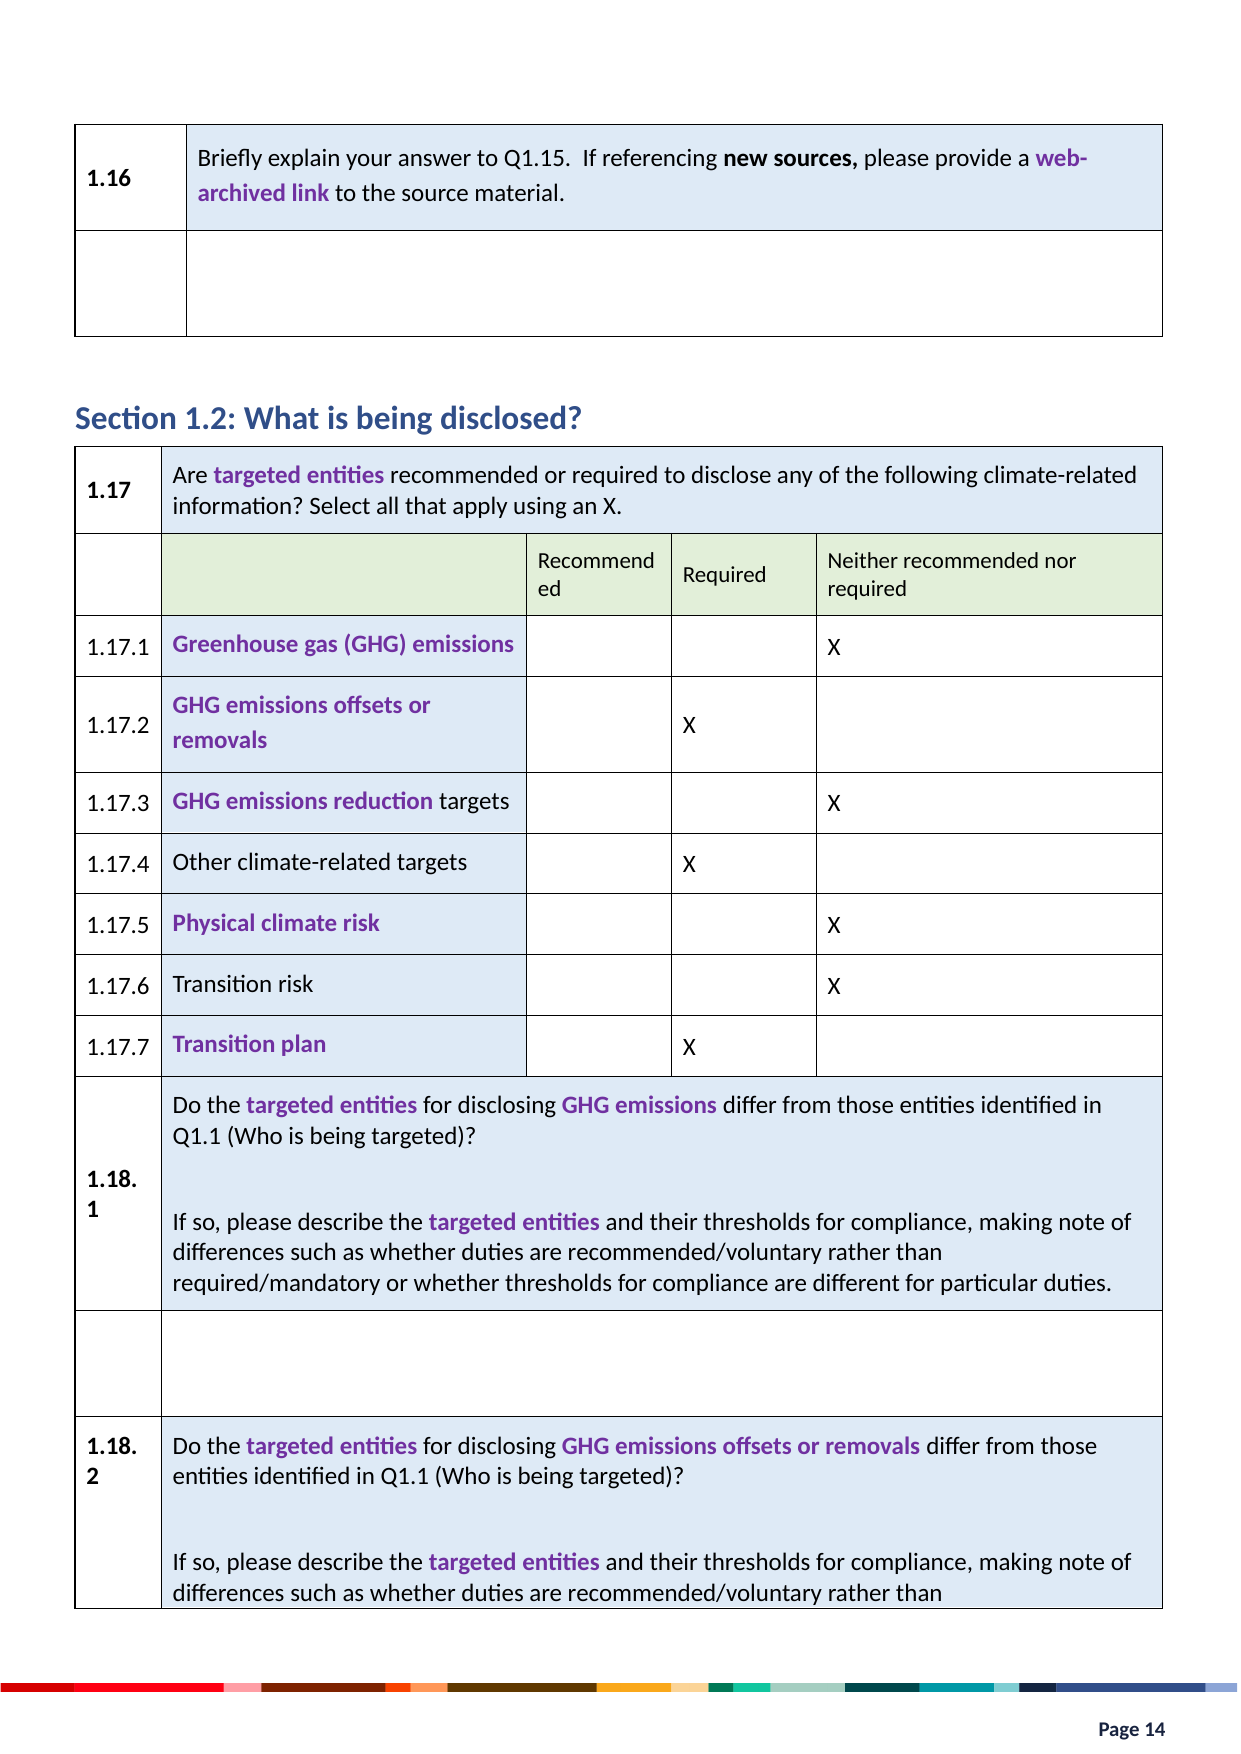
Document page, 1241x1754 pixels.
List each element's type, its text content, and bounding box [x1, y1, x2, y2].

subtitle Section 1.2: What is being disclosed? [75, 397, 1165, 437]
table_cell Do the targeted entities for disclosing GHG emissions differ from those entities identified in Q1.1 (Who is being targeted)? If so, please describe the targeted entities and their thresholds for compliance, making note of differences such as whether duties are recommended/voluntary rather than required/mandatory or whether thresholds for compliance are different for particular duties. [162, 1077, 1162, 1310]
table_cell X [672, 677, 816, 772]
table_cell [527, 834, 671, 893]
table_header Are targeted entities recommended or required to disclose any of the following climate-related information? Select all that apply using an X. [162, 447, 1162, 533]
table_cell Other climate-related targets [162, 834, 526, 893]
table_cell 1.17.3 [76, 773, 161, 832]
table_cell Physical climate risk [162, 894, 526, 954]
table_cell [527, 955, 671, 1015]
table_cell 1.17.5 [76, 894, 161, 954]
table_cell [187, 231, 1162, 336]
table_cell 1.17.1 [76, 616, 161, 676]
table_header 1.17 [76, 447, 161, 533]
picture [0, 1683, 1236, 1692]
table_cell [527, 1016, 671, 1076]
table_cell 1.17.2 [76, 677, 161, 772]
table_cell GHG emissions reduction targets [162, 773, 526, 832]
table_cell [162, 1417, 1162, 1607]
table_cell Transition plan [162, 1016, 526, 1076]
table_cell [672, 894, 816, 954]
table_cell 1.17.4 [76, 834, 161, 893]
table_cell X [817, 894, 1162, 954]
table_cell 1.18.2 [76, 1417, 161, 1607]
table_cell [162, 534, 526, 615]
table_cell [527, 616, 671, 676]
table_cell 1.16 [76, 125, 186, 230]
table_cell [527, 677, 671, 772]
table_cell X [817, 616, 1162, 676]
table_cell Transition risk [162, 955, 526, 1015]
table_cell [162, 1311, 1162, 1416]
table_cell Neither recommended nor required [817, 534, 1162, 615]
table_cell X [817, 773, 1162, 832]
table_cell [672, 773, 816, 832]
table_cell [817, 834, 1162, 893]
table_cell Required [672, 534, 816, 615]
table_cell X [672, 834, 816, 893]
table_cell Briefly explain your answer to Q1.15. If referencing new sources, please provide a web-archived link to the source material. [187, 125, 1162, 230]
table_cell X [817, 955, 1162, 1015]
table_cell 1.18.1 [76, 1077, 161, 1310]
table_cell [817, 677, 1162, 772]
table_cell GHG emissions offsets or removals [162, 677, 526, 772]
table_cell 1.17.7 [76, 1016, 161, 1076]
table_cell Recommended [527, 534, 671, 615]
table_cell [76, 534, 161, 615]
table_cell [527, 894, 671, 954]
table_cell [527, 773, 671, 832]
table_cell [817, 1016, 1162, 1076]
table_cell 1.17.6 [76, 955, 161, 1015]
table_cell [672, 616, 816, 676]
table_cell Greenhouse gas (GHG) emissions [162, 616, 526, 676]
table_cell [76, 1311, 161, 1416]
table_cell [672, 955, 816, 1015]
table_cell [76, 231, 186, 336]
table_cell X [672, 1016, 816, 1076]
